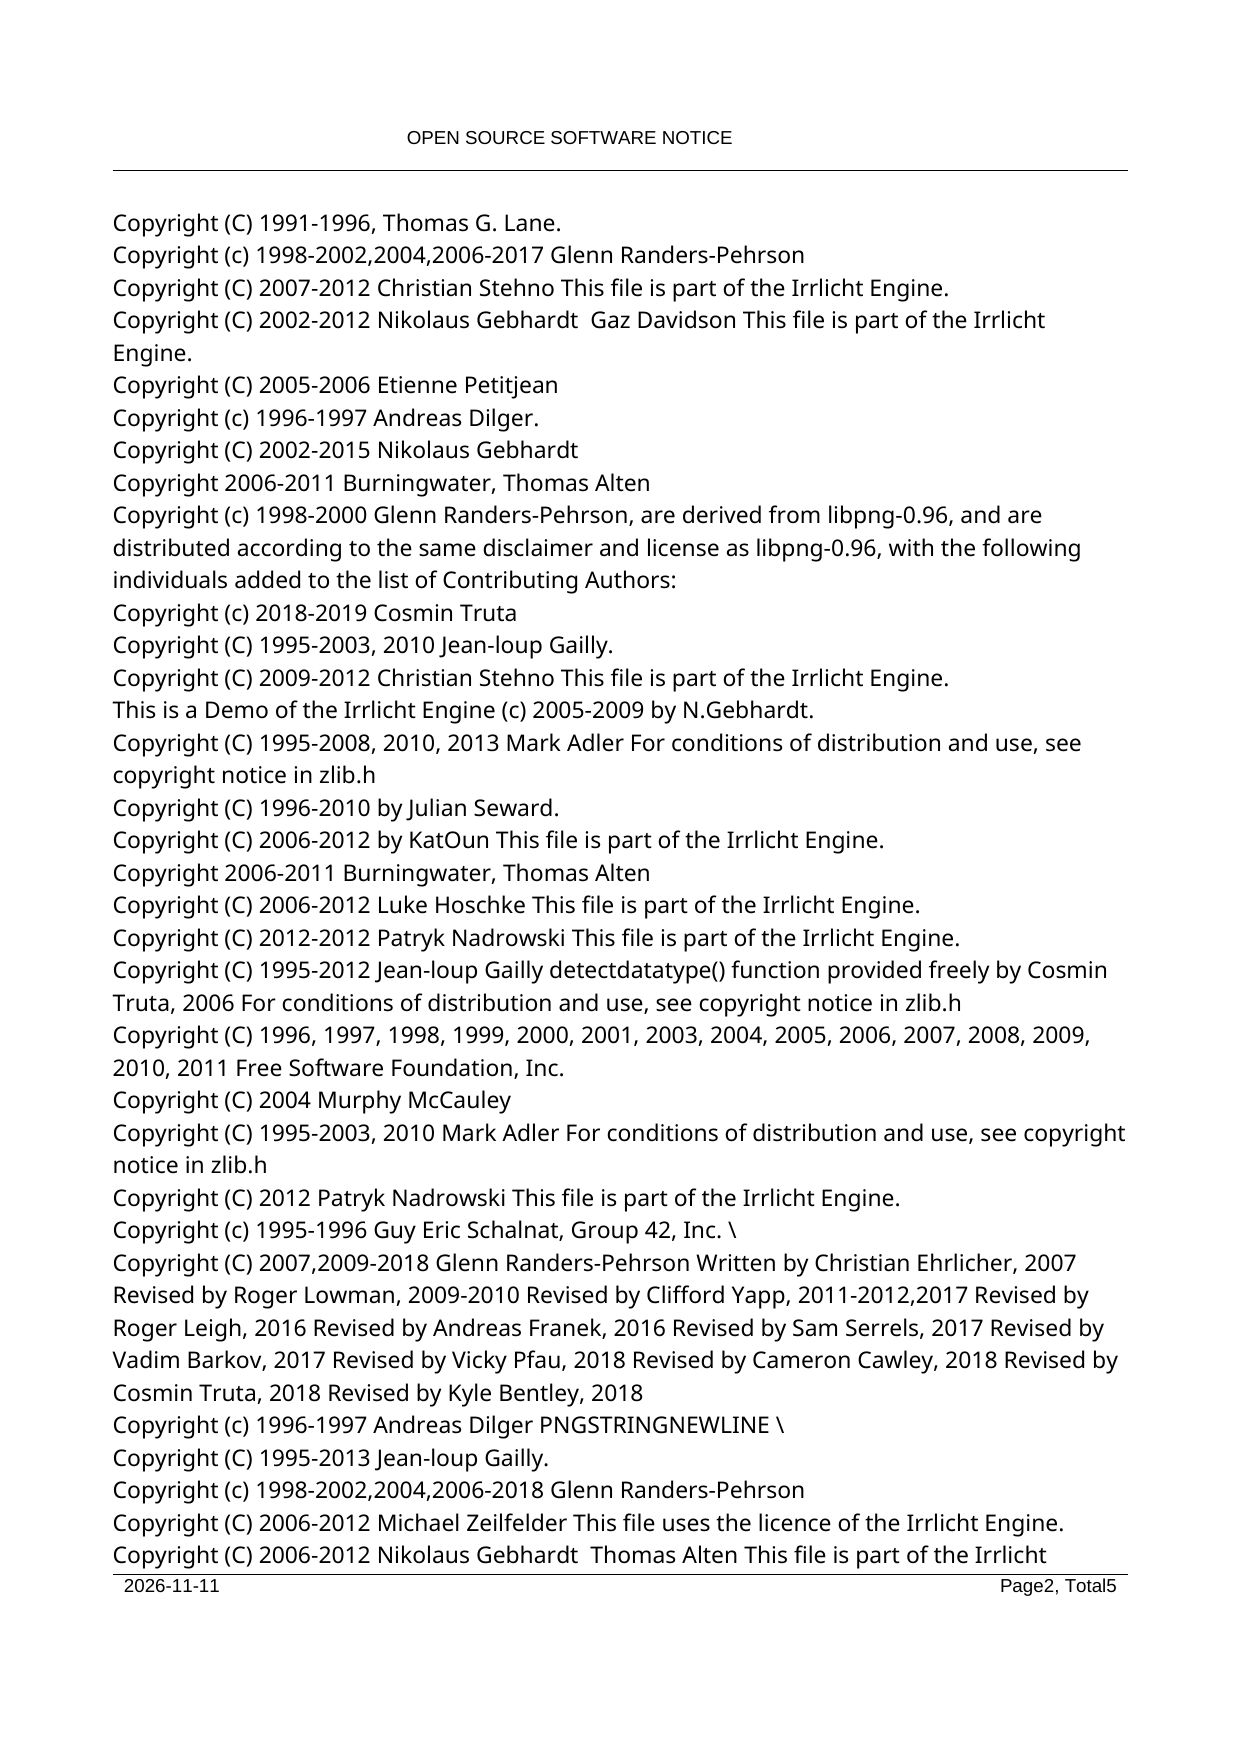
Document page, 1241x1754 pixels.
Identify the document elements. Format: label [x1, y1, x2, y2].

text [112, 206, 1128, 1571]
